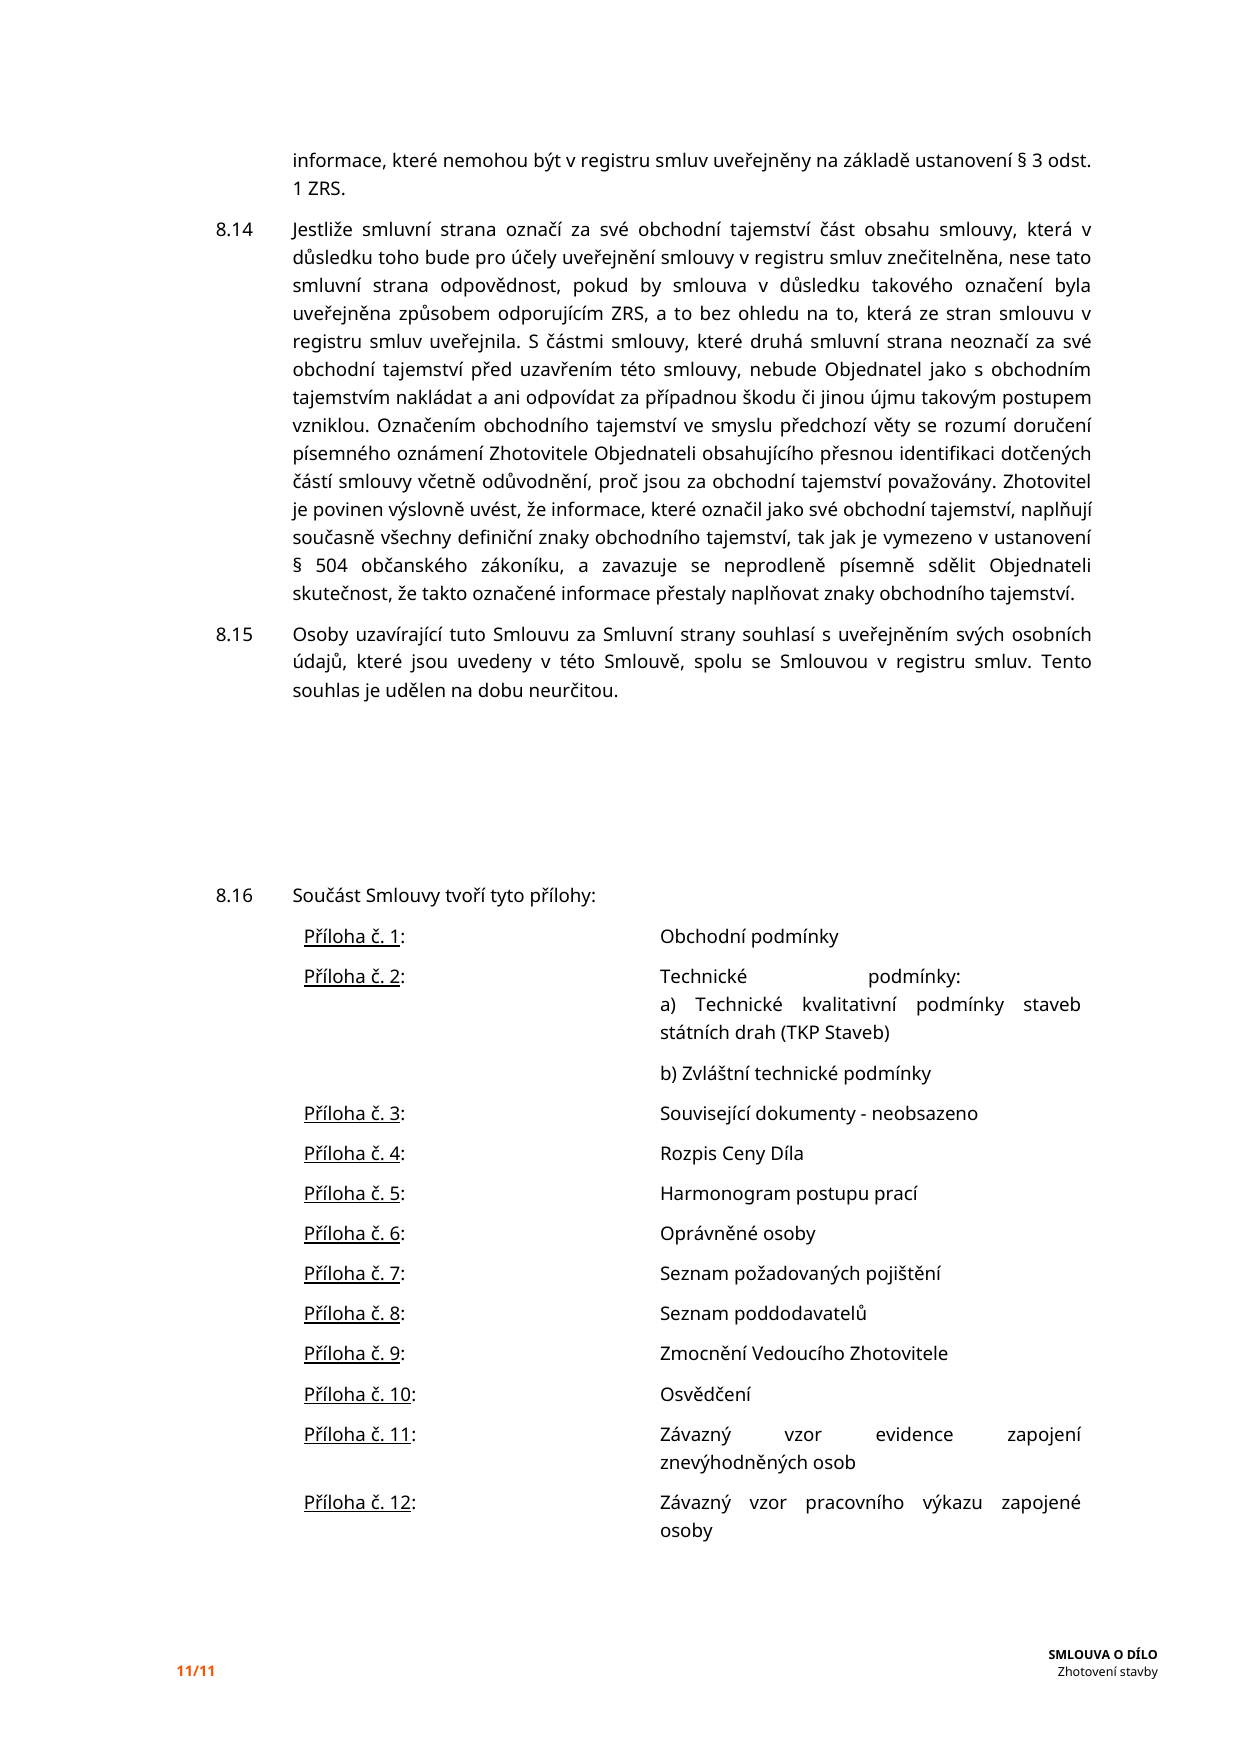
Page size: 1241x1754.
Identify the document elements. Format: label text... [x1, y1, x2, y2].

table_cell Seznam poddodavatelů [572, 1301, 1093, 1341]
text Jestliže smluvní strana označí za své obchodní tajemství část obsahu smlouvy, která v důsledku toho bude pro účely uveřejnění smlouvy v registru smluv znečitelněna, nese tato smluvní strana odpovědnost, pokud by smlouva v důsledku takového označení byla uveřejněna způsobem odporujícím ZRS, a to bez ohledu na to, která ze stran smlouvu v registru smluv uveřejnila. S částmi smlouvy, které druhá smluvní strana neoznačí za své obchodní tajemství před uzavřením této smlouvy, nebude Objednatel jako s obchodním tajemstvím nakládat a ani odpovídat za případnou škodu či jinou újmu takovým postupem vzniklou. Označením obchodního tajemství ve smyslu předchozí věty se rozumí doručení písemného oznámení Zhotovitele Objednateli obsahujícího přesnou identifikaci dotčených částí smlouvy včetně odůvodnění, proč jsou za obchodní tajemství považovány. Zhotovitel je povinen výslovně uvést, že informace, které označil jako své obchodní tajemství, naplňují současně všechny definiční znaky obchodního tajemství, tak jak je vymezeno v ustanovení § 504 občanského zákoníku, a zavazuje se neprodleně písemně sdělit Objednateli skutečnost, že takto označené informace přestaly naplňovat znaky obchodního tajemství. [216, 216, 1093, 606]
table_cell Zmocnění Vedoucího Zhotovitele [572, 1341, 1093, 1381]
table_cell Příloha č. 5: [216, 1180, 572, 1220]
table_cell Související dokumenty - neobsazeno [572, 1100, 1093, 1140]
table_cell Příloha č. 2: [216, 964, 572, 1100]
table_cell Příloha č. 8: [216, 1301, 572, 1341]
table_cell Oprávněné osoby [572, 1220, 1093, 1261]
text Osoby uzavírající tuto Smlouvu za Smluvní strany souhlasí s uveřejněním svých osobních údajů, které jsou uvedeny v této Smlouvě, spolu se Smlouvou v registru smluv. Tento souhlas je udělen na dobu neurčitou. [216, 621, 1093, 702]
table_cell Harmonogram postupu prací [572, 1180, 1093, 1220]
table_header Příloha č. 1: [216, 923, 572, 963]
table_cell Závazný vzor pracovního výkazu zapojené osoby [572, 1489, 1093, 1557]
table_cell Osvědčení [572, 1381, 1093, 1421]
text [216, 147, 1093, 201]
table_cell Rozpis Ceny Díla [572, 1140, 1093, 1180]
table_cell Seznam požadovaných pojištění [572, 1261, 1093, 1301]
table_cell Příloha č. 4: [216, 1140, 572, 1180]
table_cell Příloha č. 10: [216, 1381, 572, 1421]
table_cell Technické podmínky: a) Technické kvalitativní podmínky staveb státních drah (TKP Staveb) b) Zvláštní technické podmínky [572, 964, 1093, 1100]
text Součást Smlouvy tvoří tyto přílohy: [216, 883, 1093, 908]
table_cell Příloha č. 9: [216, 1341, 572, 1381]
table_cell Příloha č. 7: [216, 1261, 572, 1301]
table_header Obchodní podmínky [572, 923, 1093, 963]
table_cell Příloha č. 3: [216, 1100, 572, 1140]
table_cell Příloha č. 12: [216, 1489, 572, 1557]
table_cell Závazný vzor evidence zapojení znevýhodněných osob [572, 1421, 1093, 1489]
table_cell Příloha č. 11: [216, 1421, 572, 1489]
table_cell Příloha č. 6: [216, 1220, 572, 1261]
